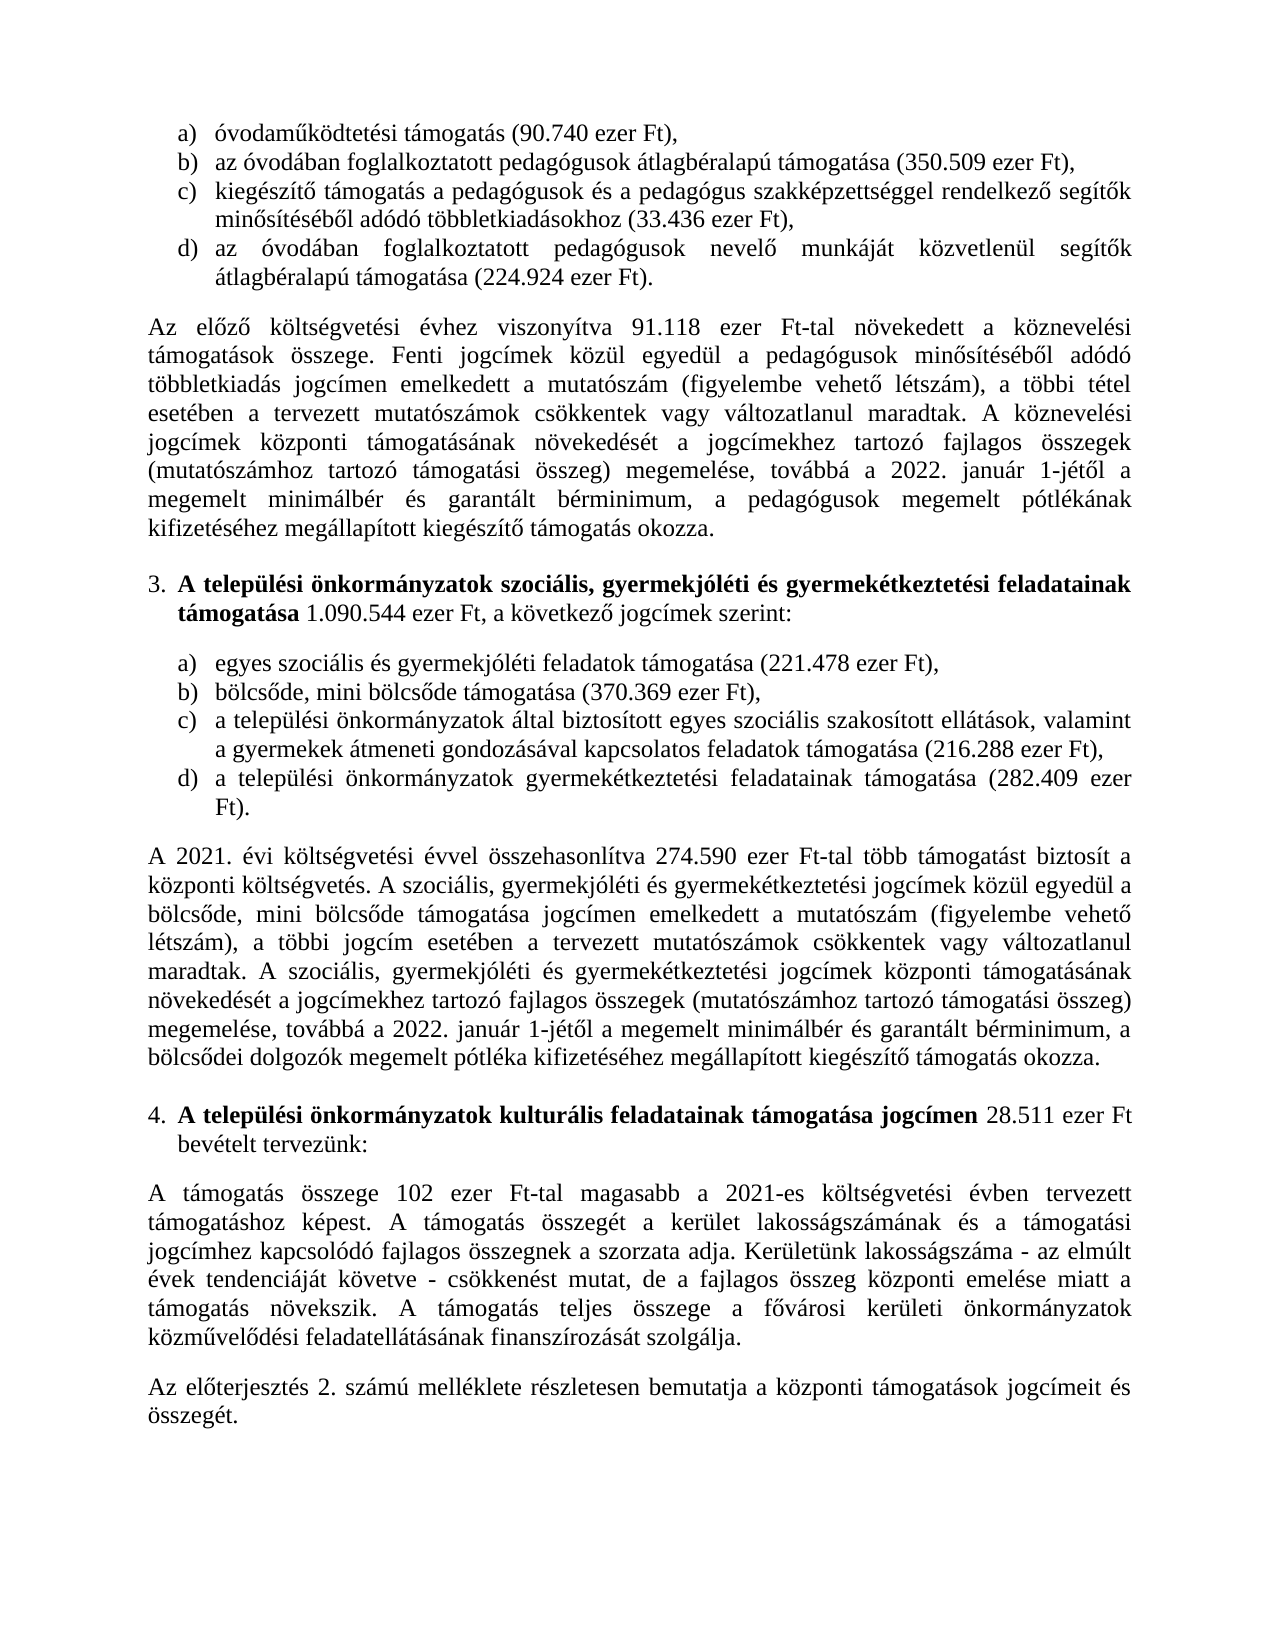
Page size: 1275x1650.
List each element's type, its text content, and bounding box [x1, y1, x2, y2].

list A települési önkormányzatok szociális, gyermekjóléti és gyermekétkeztetési feladatainak támogatása 1.090.544 ezer Ft, a következő jogcímek szerint: [148, 569, 1132, 627]
list A települési önkormányzatok kulturális feladatainak támogatása jogcímen 28.511 ezer Ft bevételt tervezünk: [148, 1100, 1132, 1157]
list bölcsőde, mini bölcsőde támogatása (370.369 ezer Ft), [177, 677, 1132, 705]
list a települési önkormányzatok által biztosított egyes szociális szakosított ellátások, valamint a gyermekek átmeneti gondozásával kapcsolatos feladatok támogatása (216.288 ezer Ft), [177, 705, 1132, 763]
list egyes szociális és gyermekjóléti feladatok támogatása (221.478 ezer Ft), [177, 648, 1132, 677]
list az óvodában foglalkoztatott pedagógusok nevelő munkáját közvetlenül segítők átlagbéralapú támogatása (224.924 ezer Ft). [177, 233, 1132, 291]
text A 2021. évi költségvetési évvel összehasonlítva 274.590 ezer Ft-tal több támogatást biztosít a központi költségvetés. A szociális, gyermekjóléti és gyermekétkeztetési jogcímek közül egyedül a bölcsőde, mini bölcsőde támogatása jogcímen emelkedett a mutatószám (figyelembe vehető létszám), a többi jogcím esetében a tervezett mutatószámok csökkentek vagy változatlanul maradtak. A szociális, gyermekjóléti és gyermekétkeztetési jogcímek központi támogatásának növekedését a jogcímekhez tartozó fajlagos összegek (mutatószámhoz tartozó támogatási összeg) megemelése, továbbá a 2022. január 1-jétől a megemelt minimálbér és garantált bérminimum, a bölcsődei dolgozók megemelt pótléka kifizetéséhez megállapított kiegészítő támogatás okozza. [148, 841, 1132, 1071]
list az óvodában foglalkoztatott pedagógusok átlagbéralapú támogatása (350.509 ezer Ft), [177, 147, 1132, 176]
list a települési önkormányzatok gyermekétkeztetési feladatainak támogatása (282.409 ezer Ft). [177, 763, 1132, 820]
text Az előző költségvetési évhez viszonyítva 91.118 ezer Ft-tal növekedett a köznevelési támogatások összege. Fenti jogcímek közül egyedül a pedagógusok minősítéséből adódó többletkiadás jogcímen emelkedett a mutatószám (figyelembe vehető létszám), a többi tétel esetében a tervezett mutatószámok csökkentek vagy változatlanul maradtak. A köznevelési jogcímek központi támogatásának növekedését a jogcímekhez tartozó fajlagos összegek (mutatószámhoz tartozó támogatási összeg) megemelése, továbbá a 2022. január 1-jétől a megemelt minimálbér és garantált bérminimum, a pedagógusok megemelt pótlékának kifizetéséhez megállapított kiegészítő támogatás okozza. [148, 312, 1132, 542]
text A támogatás összege 102 ezer Ft-tal magasabb a 2021-es költségvetési évben tervezett támogatáshoz képest. A támogatás összegét a kerület lakosságszámának és a támogatási jogcímhez kapcsolódó fajlagos összegnek a szorzata adja. Kerületünk lakosságszáma - az elmúlt évek tendenciáját követve - csökkenést mutat, de a fajlagos összeg központi emelése miatt a támogatás növekszik. A támogatás teljes összege a fővárosi kerületi önkormányzatok közművelődési feladatellátásának finanszírozását szolgálja. [148, 1178, 1132, 1351]
text Az előterjesztés 2. számú melléklete részletesen bemutatja a központi támogatások jogcímeit és összegét. [148, 1372, 1132, 1429]
list óvodaműködtetési támogatás (90.740 ezer Ft), [177, 118, 1132, 147]
list kiegészítő támogatás a pedagógusok és a pedagógus szakképzettséggel rendelkező segítők minősítéséből adódó többletkiadásokhoz (33.436 ezer Ft), [177, 176, 1132, 233]
